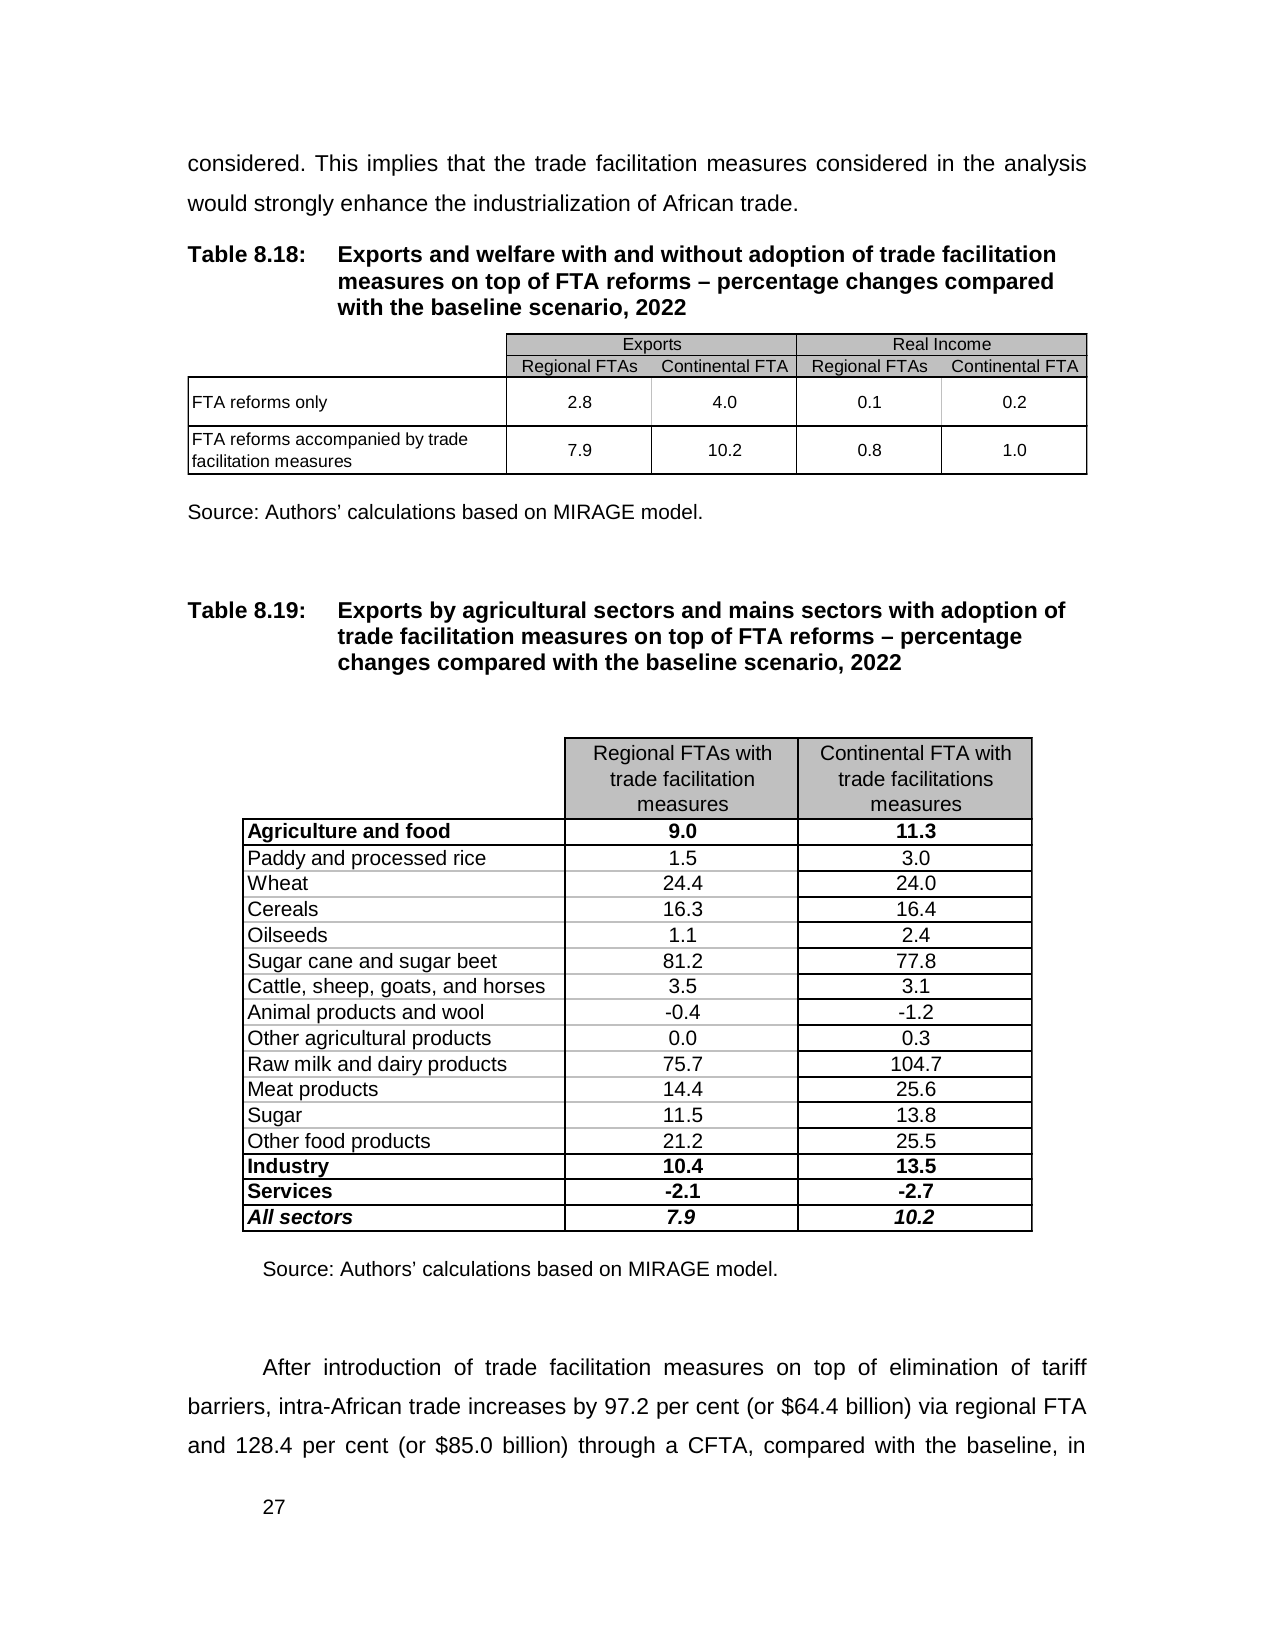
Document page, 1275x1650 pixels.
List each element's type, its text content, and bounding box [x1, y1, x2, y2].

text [187, 150, 1087, 216]
text Source: Authors’ calculations based on MIRAGE model. [187, 500, 1087, 524]
text Source: Authors’ calculations based on MIRAGE model. [187, 1257, 1087, 1281]
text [187, 1353, 1087, 1459]
subtitle Table 8.19: Exports by agricultural sectors and mains sectors with adoption of trade facilitation measures on top of FTA reforms – percentage changes compared with the baseline scenario, 2022 [187, 597, 1087, 676]
subtitle Table 8.18: Exports and welfare with and without adoption of trade facilitation measures on top of FTA reforms – percentage changes compared with the baseline scenario, 2022 [187, 241, 1087, 321]
